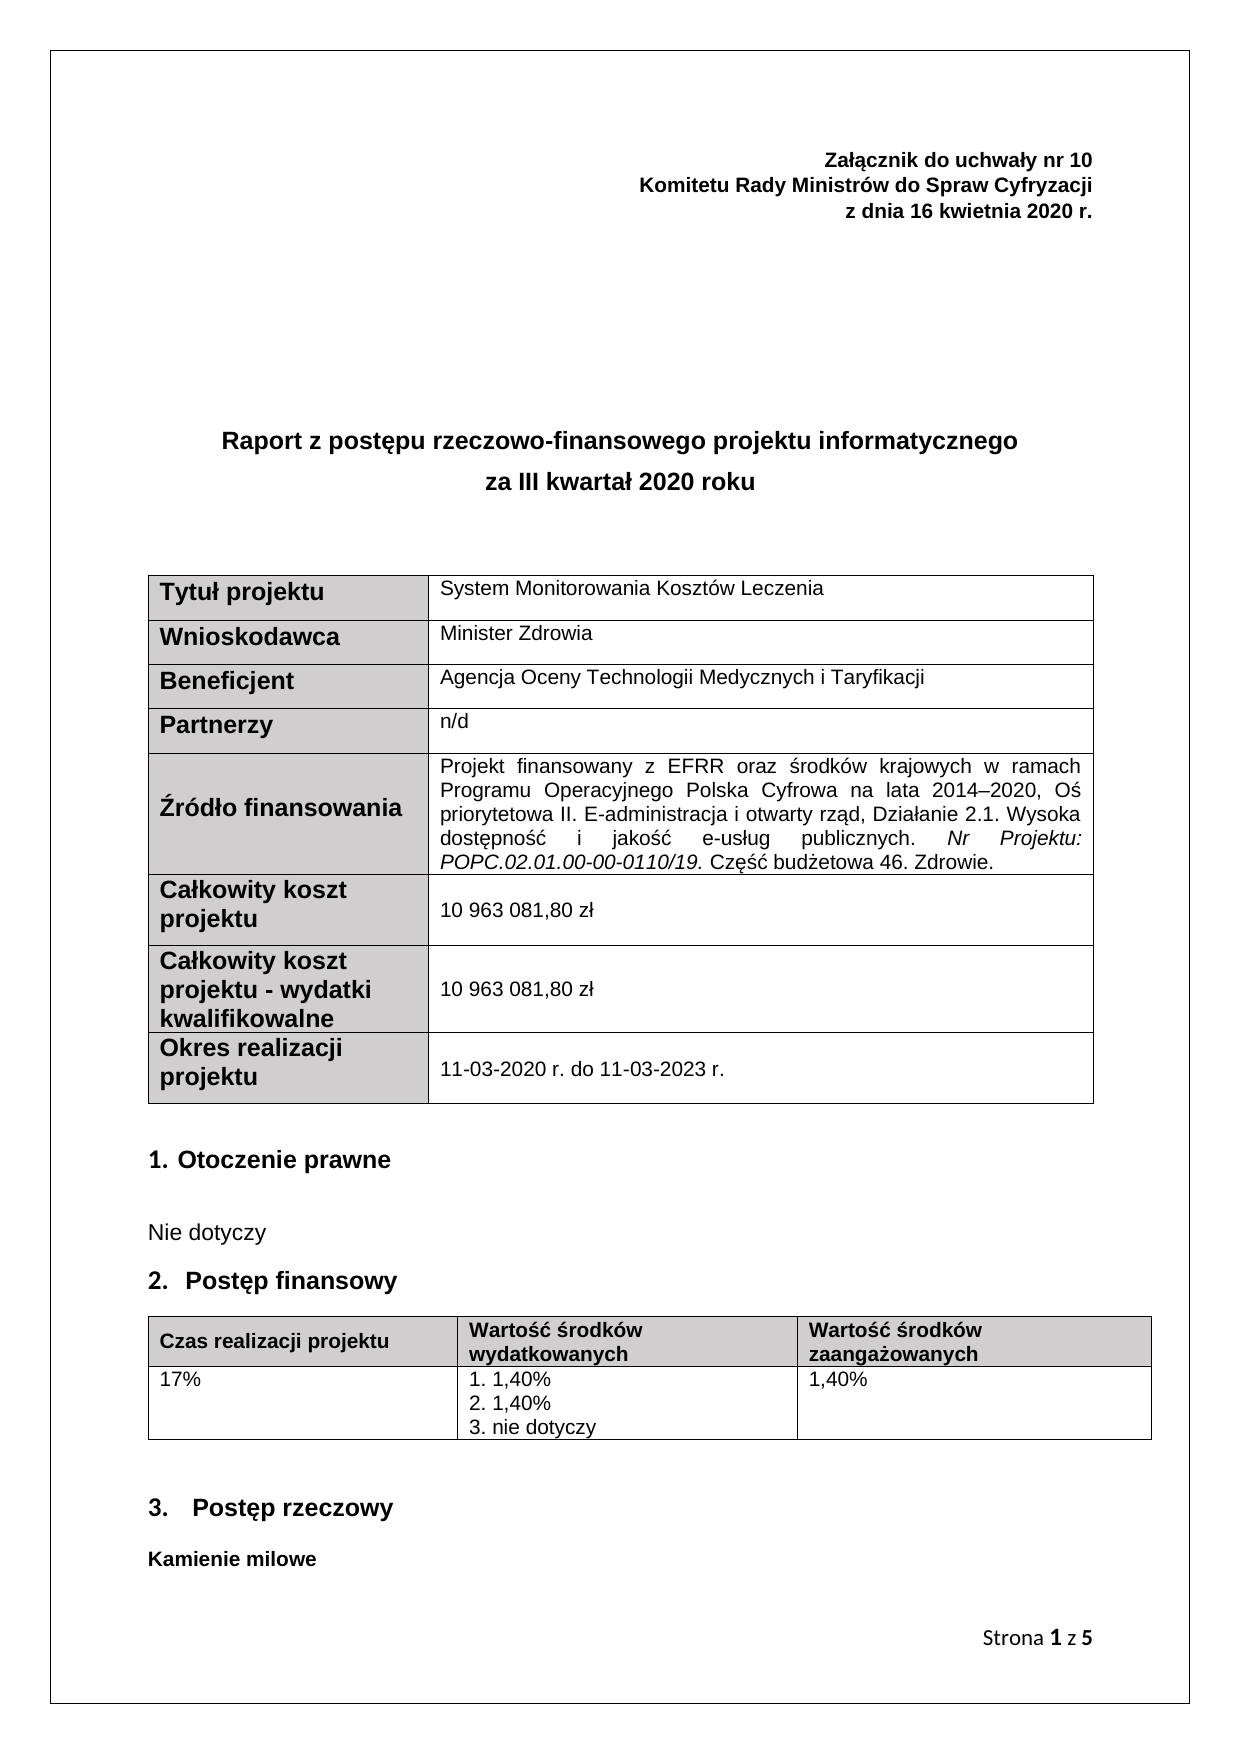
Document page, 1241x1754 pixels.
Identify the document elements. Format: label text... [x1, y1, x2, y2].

subtitle Otoczenie prawne [148, 1142, 1063, 1175]
table_header Czas realizacji projektu [149, 1317, 457, 1366]
text Kamienie milowe [148, 1547, 1093, 1571]
table_cell Całkowity koszt projektu - wydatki kwalifikowalne [149, 946, 428, 1032]
table_cell Projekt finansowany z EFRR oraz środków krajowych w ramach Programu Operacyjnego Polska Cyfrowa na lata 2014–2020, Oś priorytetowa II. E-administracja i otwarty rząd, Działanie 2.1. Wysoka dostępność i jakość e-usług publicznych. Nr Projektu: POPC.02.01.00-00-0110/19. Część budżetowa 46. Zdrowie. [429, 754, 1093, 874]
table_header System Monitorowania Kosztów Leczenia [429, 576, 1093, 620]
table_cell Całkowity koszt projektu [149, 875, 428, 945]
table_header Tytuł projektu [149, 576, 428, 620]
table_cell Okres realizacji projektu [149, 1033, 428, 1103]
table_cell 17% [149, 1367, 457, 1439]
subtitle za III kwartał 2020 roku [148, 467, 1093, 496]
table_cell Agencja Oceny Technologii Medycznych i Taryfikacji [429, 665, 1093, 708]
text Komitetu Rady Ministrów do Spraw Cyfryzacji [148, 173, 1093, 197]
table_cell Beneficjent [149, 665, 428, 708]
table_cell 10 963 081,80 zł [429, 946, 1093, 1032]
table_cell Źródło finansowania [149, 754, 428, 874]
table_cell 1,40% [798, 1367, 1151, 1439]
text Załącznik do uchwały nr 10 [148, 147, 1093, 171]
text Nie dotyczy [148, 1218, 1093, 1245]
table_cell Minister Zdrowia [429, 621, 1093, 664]
subtitle Raport z postępu rzeczowo-finansowego projektu informatycznego [148, 426, 1093, 455]
subtitle Postęp rzeczowy [148, 1491, 1093, 1524]
table_cell 11-03-2020 r. do 11-03-2023 r. [429, 1033, 1093, 1103]
text z dnia 16 kwietnia 2020 r. [148, 199, 1093, 223]
table_header Wartość środków wydatkowanych [458, 1317, 797, 1366]
list Postęp finansowy [148, 1263, 1093, 1297]
table_cell Wnioskodawca [149, 621, 428, 664]
table_cell Partnerzy [149, 709, 428, 753]
table_cell n/d [429, 709, 1093, 753]
table_cell 1. 1,40% 2. 1,40% 3. nie dotyczy [458, 1367, 797, 1439]
table_cell 10 963 081,80 zł [429, 875, 1093, 945]
table_header Wartość środków zaangażowanych [798, 1317, 1151, 1366]
